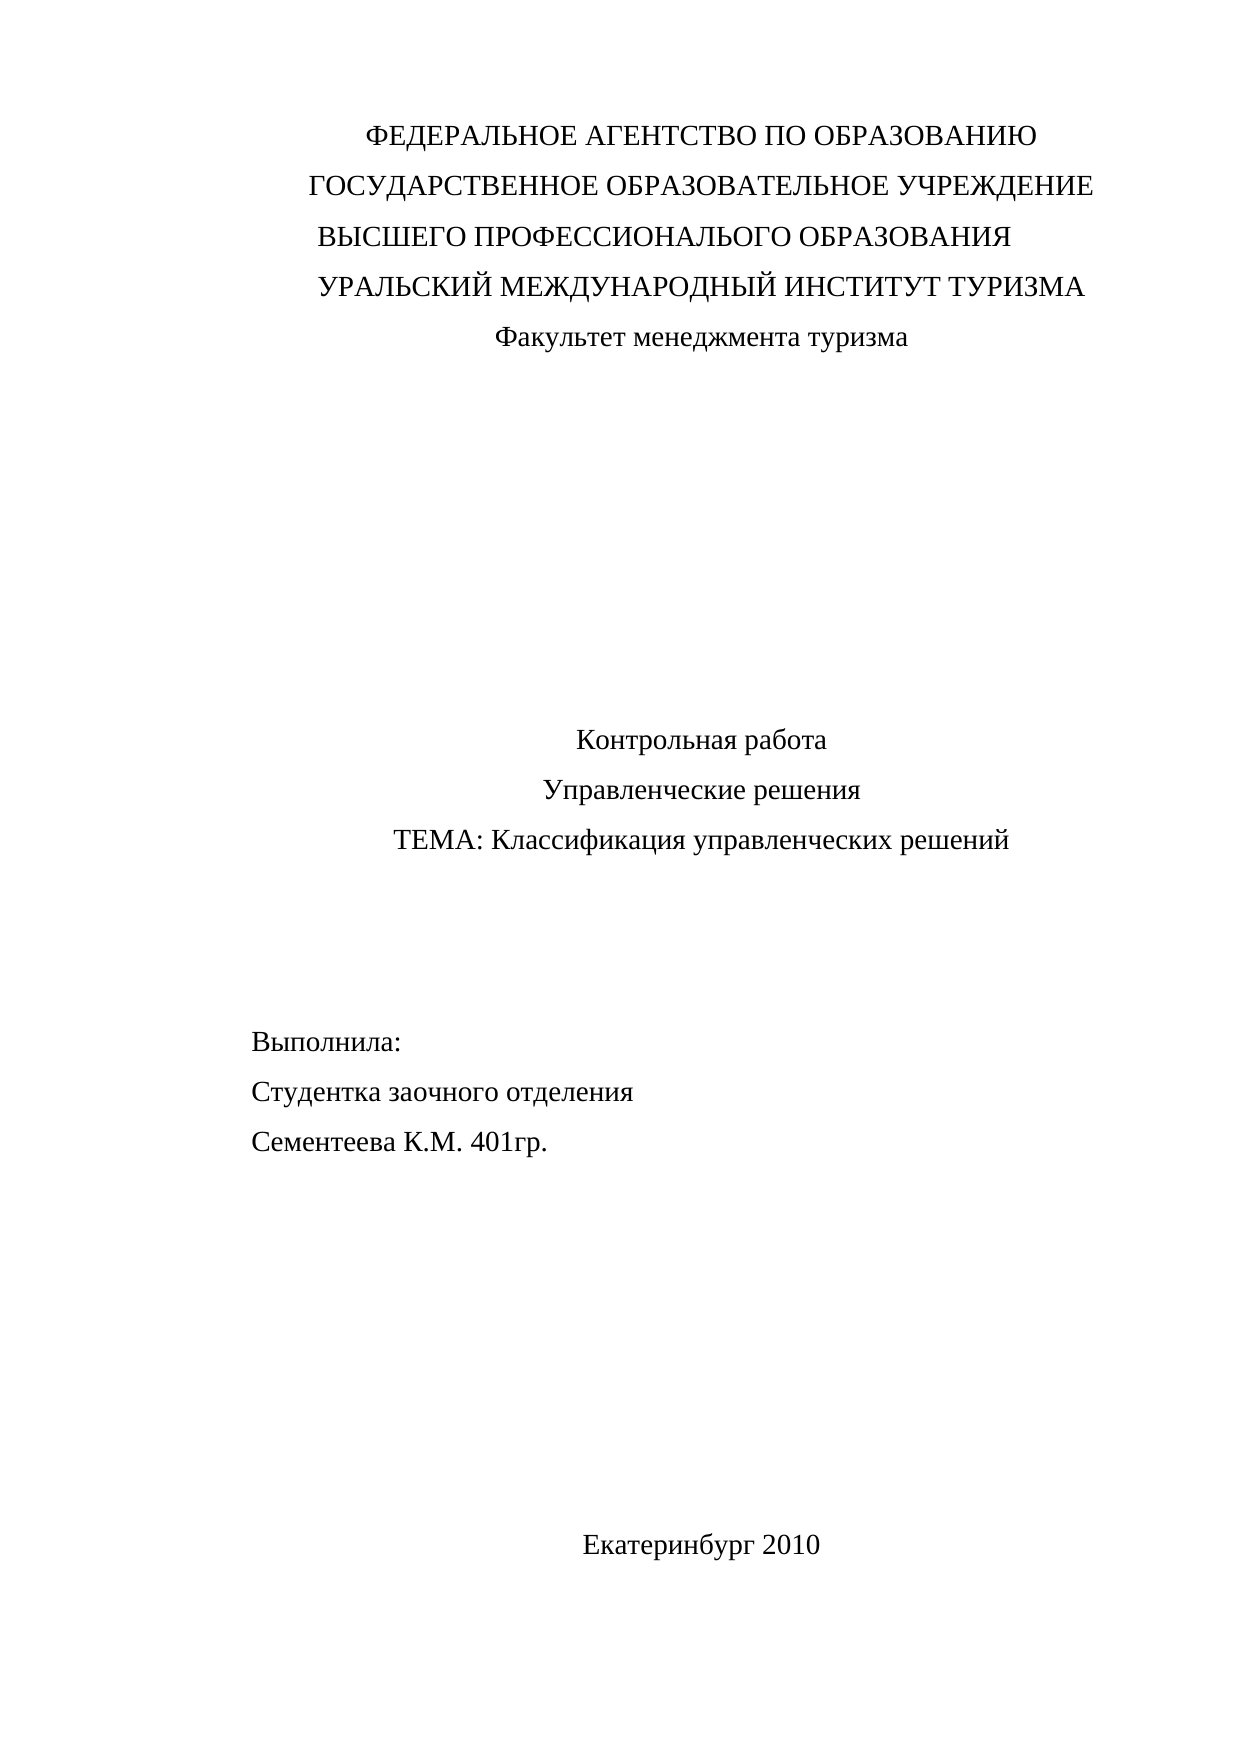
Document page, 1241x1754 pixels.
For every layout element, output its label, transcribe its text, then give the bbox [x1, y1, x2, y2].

text Факультет менеджмента туризма [177, 319, 1152, 353]
text ТЕМА: Классификация управленческих решений [177, 822, 1152, 856]
text Контрольная работа [177, 722, 1152, 755]
text УРАЛЬСКИЙ МЕЖДУНАРОДНЫЙ ИНСТИТУТ ТУРИЗМА [177, 269, 1152, 303]
text Выполнила: [177, 1024, 1152, 1057]
text ФЕДЕРАЛЬНОЕ АГЕНТСТВО ПО ОБРАЗОВАНИЮ [177, 118, 1152, 152]
text Студентка заочного отделения [177, 1074, 1152, 1108]
text Сементеева К.М. 401гр. [177, 1124, 1152, 1158]
text Екатеринбург 2010 [177, 1527, 1152, 1560]
text Управленческие решения [177, 772, 1152, 806]
text ГОСУДАРСТВЕННОЕ ОБРАЗОВАТЕЛЬНОЕ УЧРЕЖДЕНИЕ ВЫСШЕГО ПРОФЕССИОНАЛЬОГО ОБРАЗОВАНИЯ [177, 168, 1152, 252]
